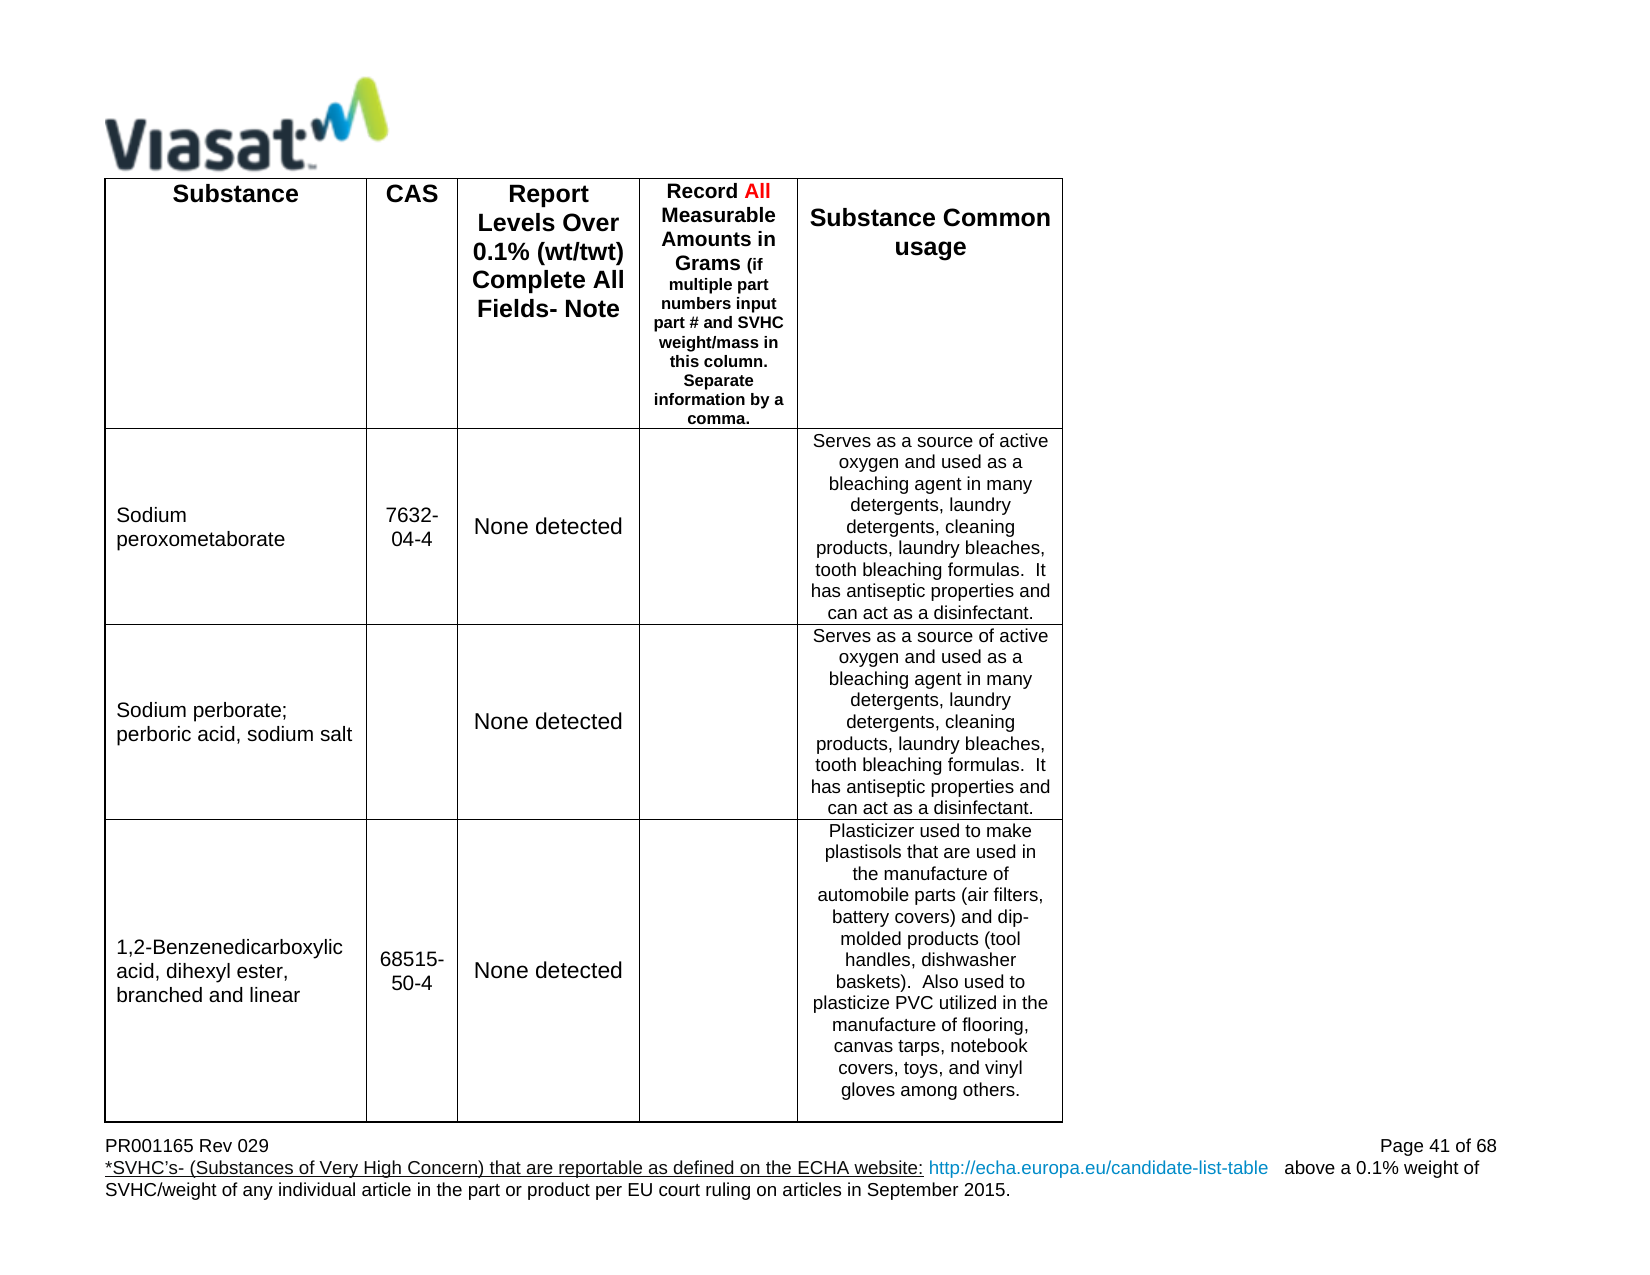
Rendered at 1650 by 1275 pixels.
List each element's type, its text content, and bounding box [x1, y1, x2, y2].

table_cell [640, 820, 797, 1121]
table_cell Sodium perborate; perboric acid, sodium salt [106, 625, 366, 818]
picture [105, 75, 438, 178]
table_cell [640, 625, 797, 818]
table_header Report Levels Over 0.1% (wt/twt) Complete All Fields- Note [458, 179, 639, 428]
table_header Record All Measurable Amounts in Grams (if multiple part numbers input part # and SVHC weight/mass in this column. Separate information by a comma. [640, 179, 797, 428]
table_cell Serves as a source of active oxygen and used as a bleaching agent in many detergents, laundry detergents, cleaning products, laundry bleaches, tooth bleaching formulas. It has antiseptic properties and can act as a disinfectant. [798, 625, 1062, 818]
table_cell Sodium peroxometaborate [106, 429, 366, 623]
table_cell [640, 429, 797, 623]
table_cell [458, 625, 639, 818]
table_cell [458, 429, 639, 623]
table_cell [367, 625, 457, 818]
table_header Substance Common usage [798, 179, 1062, 428]
table_header Substance [106, 179, 366, 428]
table_cell 7632-04-4 [367, 429, 457, 623]
table_cell Serves as a source of active oxygen and used as a bleaching agent in many detergents, laundry detergents, cleaning products, laundry bleaches, tooth bleaching formulas. It has antiseptic properties and can act as a disinfectant. [798, 429, 1062, 623]
table_cell 68515-50-4 [367, 820, 457, 1121]
table_cell 1,2-Benzenedicarboxylic acid, dihexyl ester, branched and linear [106, 820, 366, 1121]
table_cell Plasticizer used to make plastisols that are used in the manufacture of automobile parts (air filters, battery covers) and dip-molded products (tool handles, dishwasher baskets). Also used to plasticize PVC utilized in the manufacture of flooring, canvas tarps, notebook covers, toys, and vinyl gloves among others. [798, 820, 1062, 1121]
table_header CAS [367, 179, 457, 428]
table_cell [458, 820, 639, 1121]
